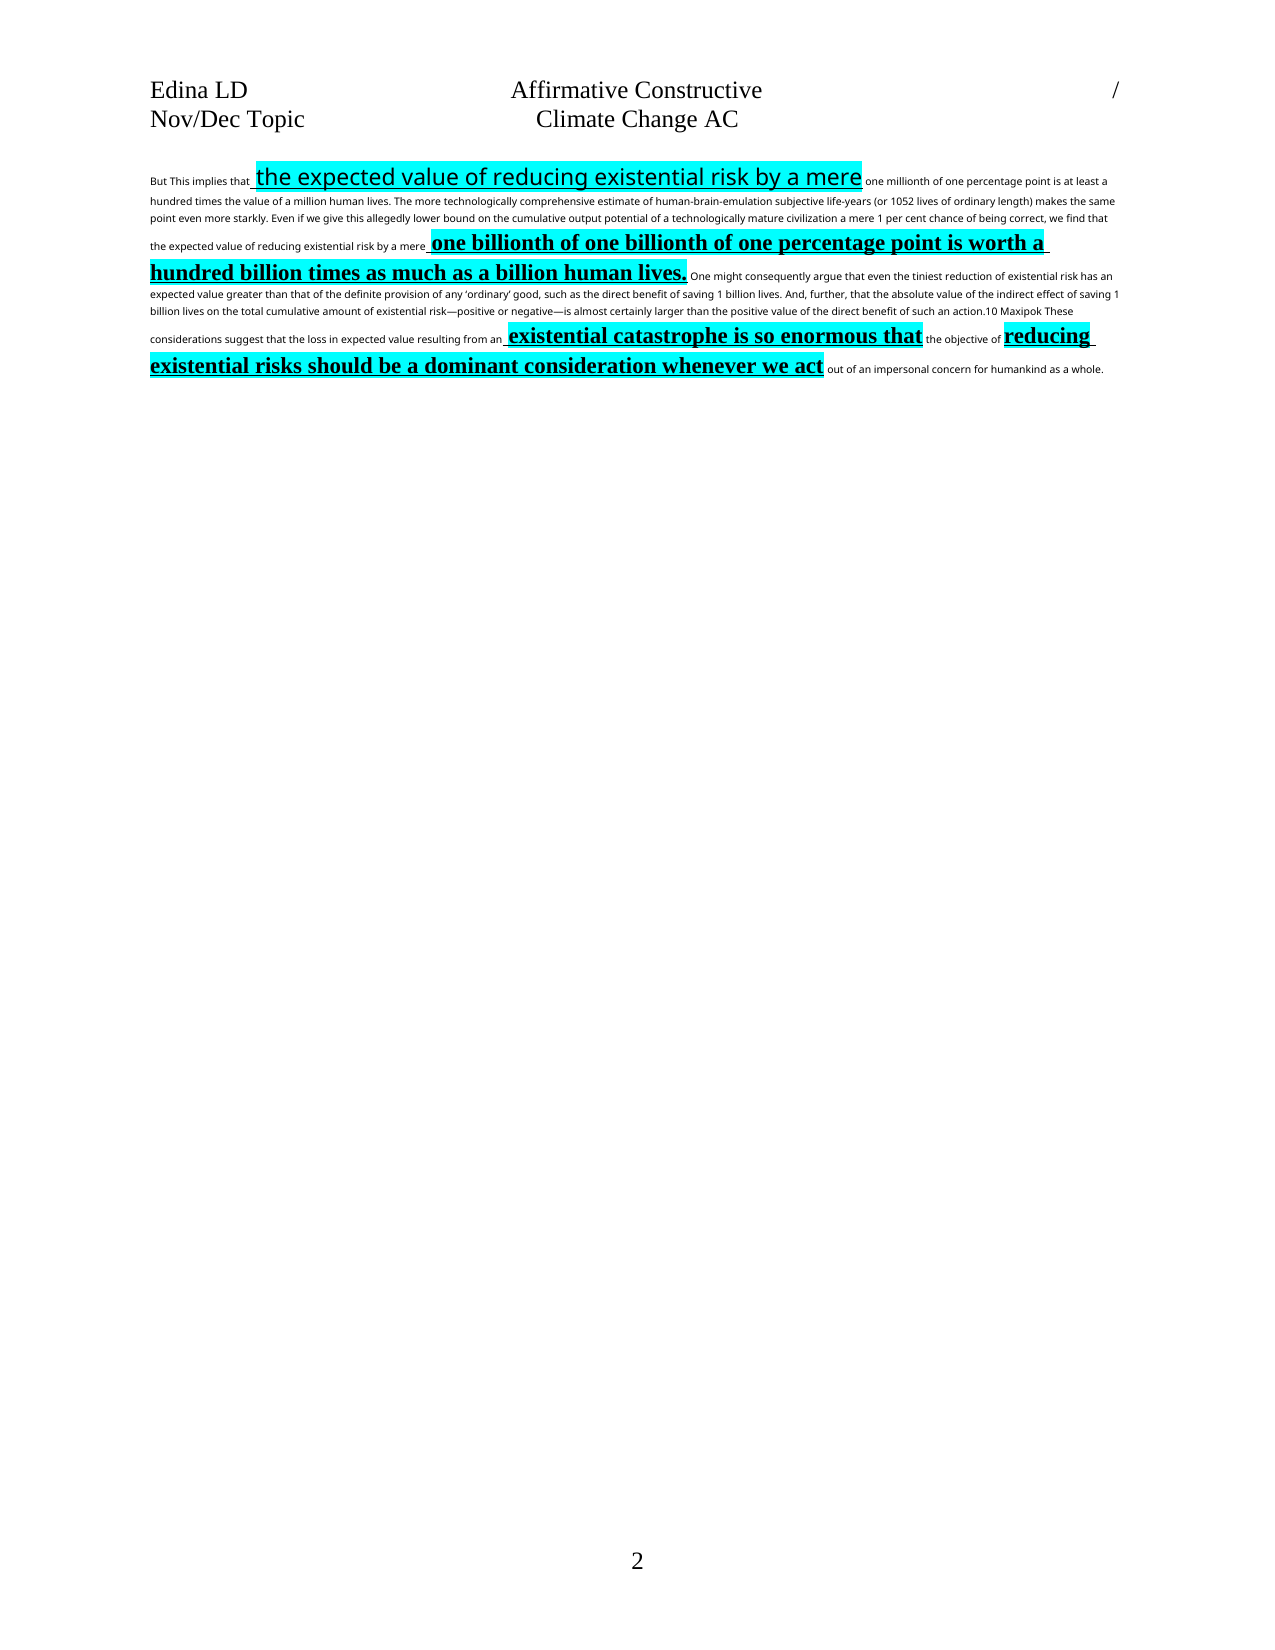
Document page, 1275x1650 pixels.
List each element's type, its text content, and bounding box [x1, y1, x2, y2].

text But This implies that the expected value of reducing existential risk by a mere one millionth of one percentage point is at least a hundred times the value of a million human lives. The more technologically comprehensive estimate of human-brain-emulation subjective life-years (or 1052 lives of ordinary length) makes the same point even more starkly. Even if we give this allegedly lower bound on the cumulative output potential of a technologically mature civilization a mere 1 per cent chance of being correct, we find that the expected value of reducing existential risk by a mere one billionth of one billionth of one percentage point is worth a hundred billion times as much as a billion human lives. One might consequently argue that even the tiniest reduction of existential risk has an expected value greater than that of the definite provision of any ‘ordinary’ good, such as the direct benefit of saving 1 billion lives. And, further, that the absolute value of the indirect effect of saving 1 billion lives on the total cumulative amount of existential risk—positive or negative—is almost certainly larger than the positive value of the direct benefit of such an action.10 Maxipok These considerations suggest that the loss in expected value resulting from an existential catastrophe is so enormous that the objective of reducing existential risks should be a dominant consideration whenever we act out of an impersonal concern for humankind as a whole. [150, 161, 1125, 378]
